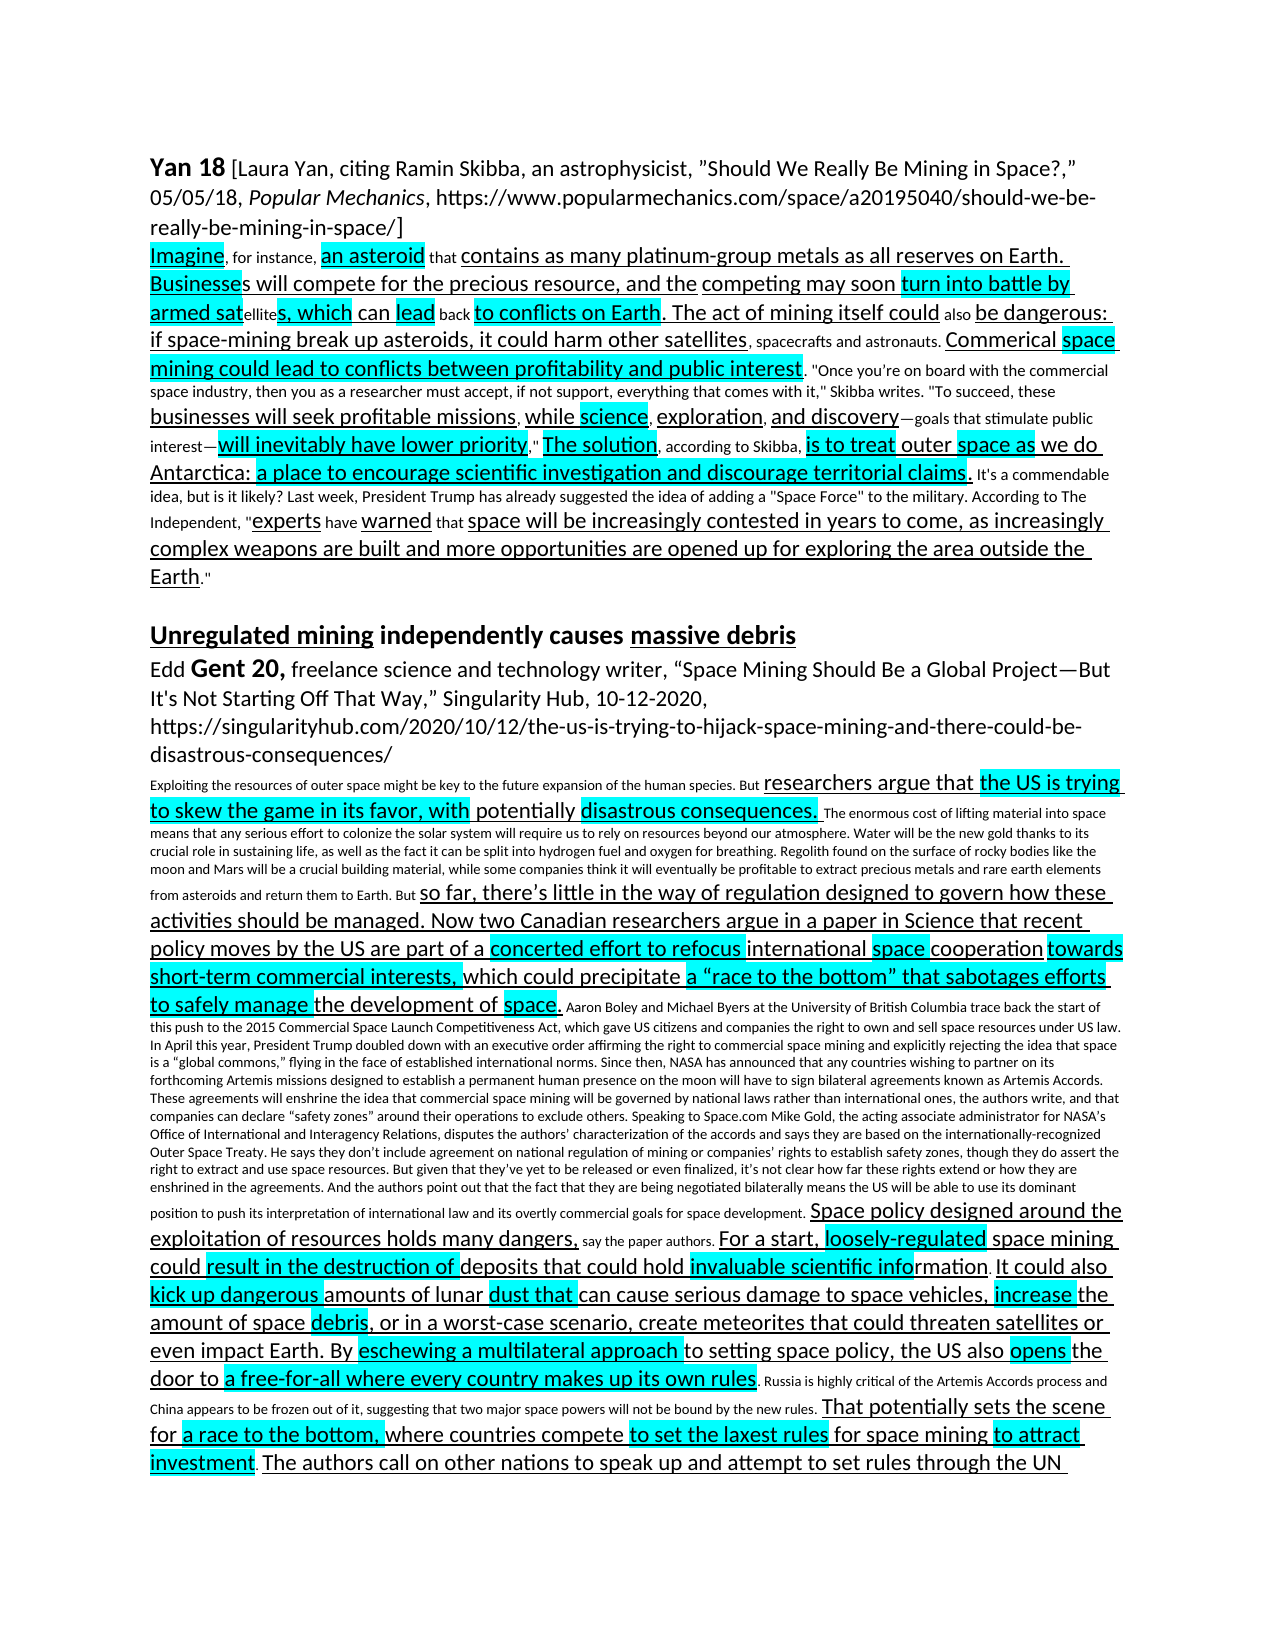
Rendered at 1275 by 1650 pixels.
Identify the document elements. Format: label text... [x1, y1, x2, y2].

text Imagine, for instance, an asteroid that contains as many platinum-group metals as all reserves on Earth. Businesses will compete for the precious resource, and the competing may soon turn into battle by armed satellites, which can lead back to conflicts on Earth. The act of mining itself could also be dangerous: if space-mining break up asteroids, it could harm other satellites, spacecrafts and astronauts. Commerical space mining could lead to conflicts between profitability and public interest. "Once you’re on board with the commercial space industry, then you as a researcher must accept, if not support, everything that comes with it," Skibba writes. "To succeed, these businesses will seek profitable missions, while science, exploration, and discovery—goals that stimulate public interest—will inevitably have lower priority," The solution, according to Skibba, is to treat outer space as we do Antarctica: a place to encourage scientific investigation and discourage territorial claims. It's a commendable idea, but is it likely? Last week, President Trump has already suggested the idea of adding a "Space Force" to the military. According to The Independent, "experts have warned that space will be increasingly contested in years to come, as increasingly complex weapons are built and more opportunities are opened up for exploring the area outside the Earth." [150, 242, 1125, 590]
subtitle Unregulated mining independently causes massive debris [150, 618, 1125, 651]
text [150, 768, 1125, 1476]
text Yan 18 [Laura Yan, citing Ramin Skibba, an astrophysicist, ”Should We Really Be Mining in Space?,” 05/05/18, Popular Mechanics, https://www.popularmechanics.com/space/a20195040/should-we-be-really-be-mining-in-space/] [150, 150, 1125, 242]
text Edd Gent 20, freelance science and technology writer, “Space Mining Should Be a Global Project—But It's Not Starting Off That Way,” Singularity Hub, 10-12-2020, https://singularityhub.com/2020/10/12/the-us-is-trying-to-hijack-space-mining-and-there-could-be-disastrous-consequences/ [150, 651, 1125, 768]
